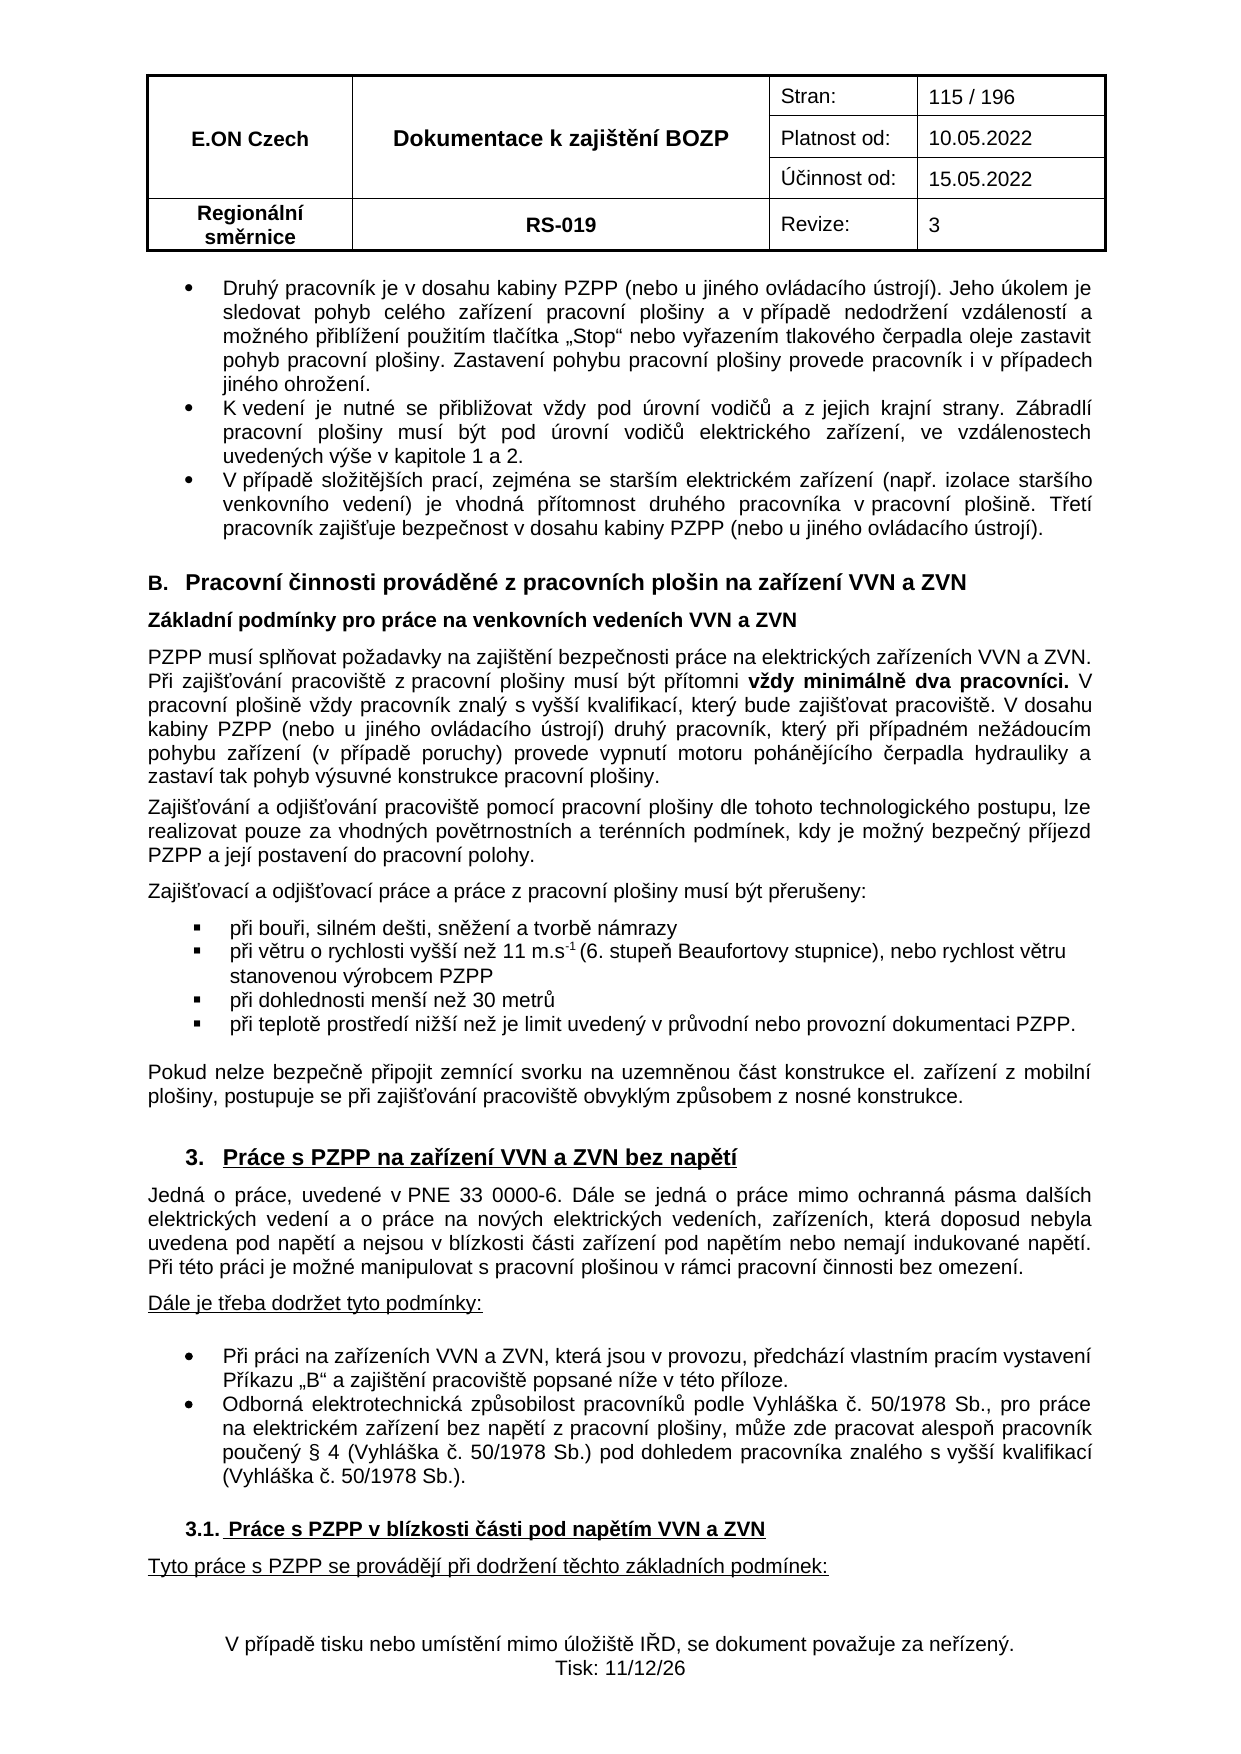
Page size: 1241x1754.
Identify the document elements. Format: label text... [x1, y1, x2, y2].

list při bouři, silném dešti, sněžení a tvorbě námrazy [192, 915, 1092, 939]
text Zajišťování a odjišťování pracoviště pomocí pracovní plošiny dle tohoto technologického postupu, lze realizovat pouze za vhodných povětrnostních a terénních podmínek, kdy je možný bezpečný příjezd PZPP a její postavení do pracovní polohy. [148, 794, 1092, 866]
list Odborná elektrotechnická způsobilost pracovníků podle Vyhláška č. 50/1978 Sb., pro práce na elektrickém zařízení bez napětí z pracovní plošiny, může zde pracovat alespoň pracovník poučený § 4 (Vyhláška č. 50/1978 Sb.) pod dohledem pracovníka znalého s vyšší kvalifikací (Vyhláška č. 50/1978 Sb.). [185, 1392, 1092, 1488]
list Práce s PZPP v blízkosti části pod napětím VVN a ZVN [185, 1517, 1092, 1541]
list Druhý pracovník je v dosahu kabiny PZPP (nebo u jiného ovládacího ústrojí). Jeho úkolem je sledovat pohyb celého zařízení pracovní plošiny a v případě nedodržení vzdáleností a možného přiblížení použitím tlačítka „Stop“ nebo vyřazením tlakového čerpadla oleje zastavit pohyb pracovní plošiny. Zastavení pohybu pracovní plošiny provede pracovník i v případech jiného ohrožení. [185, 276, 1092, 396]
text Tyto práce s PZPP se provádějí při dodržení těchto základních podmínek: [148, 1554, 1092, 1578]
text Pokud nelze bezpečně připojit zemnící svorku na uzemněnou část konstrukce el. zařízení z mobilní plošiny, postupuje se při zajišťování pracoviště obvyklým způsobem z nosné konstrukce. [148, 1059, 1092, 1107]
text PZPP musí splňovat požadavky na zajištění bezpečnosti práce na elektrických zařízeních VVN a ZVN. Při zajišťování pracoviště z pracovní plošiny musí být přítomni vždy minimálně dva pracovníci. V pracovní plošině vždy pracovník znalý s vyšší kvalifikací, který bude zajišťovat pracoviště. V dosahu kabiny PZPP (nebo u jiného ovládacího ústrojí) druhý pracovník, který při případném nežádoucím pohybu zařízení (v případě poruchy) provede vypnutí motoru pohánějícího čerpadla hydrauliky a zastaví tak pohyb výsuvné konstrukce pracovní plošiny. [148, 644, 1092, 788]
list V případě složitějších prací, zejména se starším elektrickém zařízení (např. izolace staršího venkovního vedení) je vhodná přítomnost druhého pracovníka v pracovní plošině. Třetí pracovník zajišťuje bezpečnost v dosahu kabiny PZPP (nebo u jiného ovládacího ústrojí). [185, 468, 1092, 540]
list Při práci na zařízeních VVN a ZVN, která jsou v provozu, předchází vlastním pracím vystavení Příkazu „B“ a zajištění pracoviště popsané níže v této příloze. [185, 1344, 1092, 1392]
text Dále je třeba dodržet tyto podmínky: [148, 1291, 1092, 1315]
list při větru o rychlosti vyšší než 11 m.s-1 (6. stupeň Beaufortovy stupnice), nebo rychlost větru stanovenou výrobcem PZPP [192, 939, 1092, 987]
list při teplotě prostředí nižší než je limit uvedený v průvodní nebo provozní dokumentaci PZPP. [192, 1011, 1092, 1036]
list K vedení je nutné se přibližovat vždy pod úrovní vodičů a z jejich krajní strany. Zábradlí pracovní plošiny musí být pod úrovní vodičů elektrického zařízení, ve vzdálenostech uvedených výše v kapitole 1 a 2. [185, 396, 1092, 468]
text Zajišťovací a odjišťovací práce a práce z pracovní plošiny musí být přerušeny: [148, 879, 1092, 903]
text Jedná o práce, uvedené v PNE 33 0000-6. Dále se jedná o práce mimo ochranná pásma dalších elektrických vedení a o práce na nových elektrických vedeních, zařízeních, která doposud nebyla uvedena pod napětí a nejsou v blízkosti části zařízení pod napětím nebo nemají indukované napětí. Při této práci je možné manipulovat s pracovní plošinou v rámci pracovní činnosti bez omezení. [148, 1183, 1092, 1278]
list Pracovní činnosti prováděné z pracovních plošin na zařízení VVN a ZVN [148, 569, 1092, 596]
title Práce s PZPP na zařízení VVN a ZVN bez napětí [185, 1144, 1092, 1170]
title Základní podmínky pro práce na venkovních vedeních VVN a ZVN [148, 608, 1092, 632]
list při dohlednosti menší než 30 metrů [192, 987, 1092, 1011]
